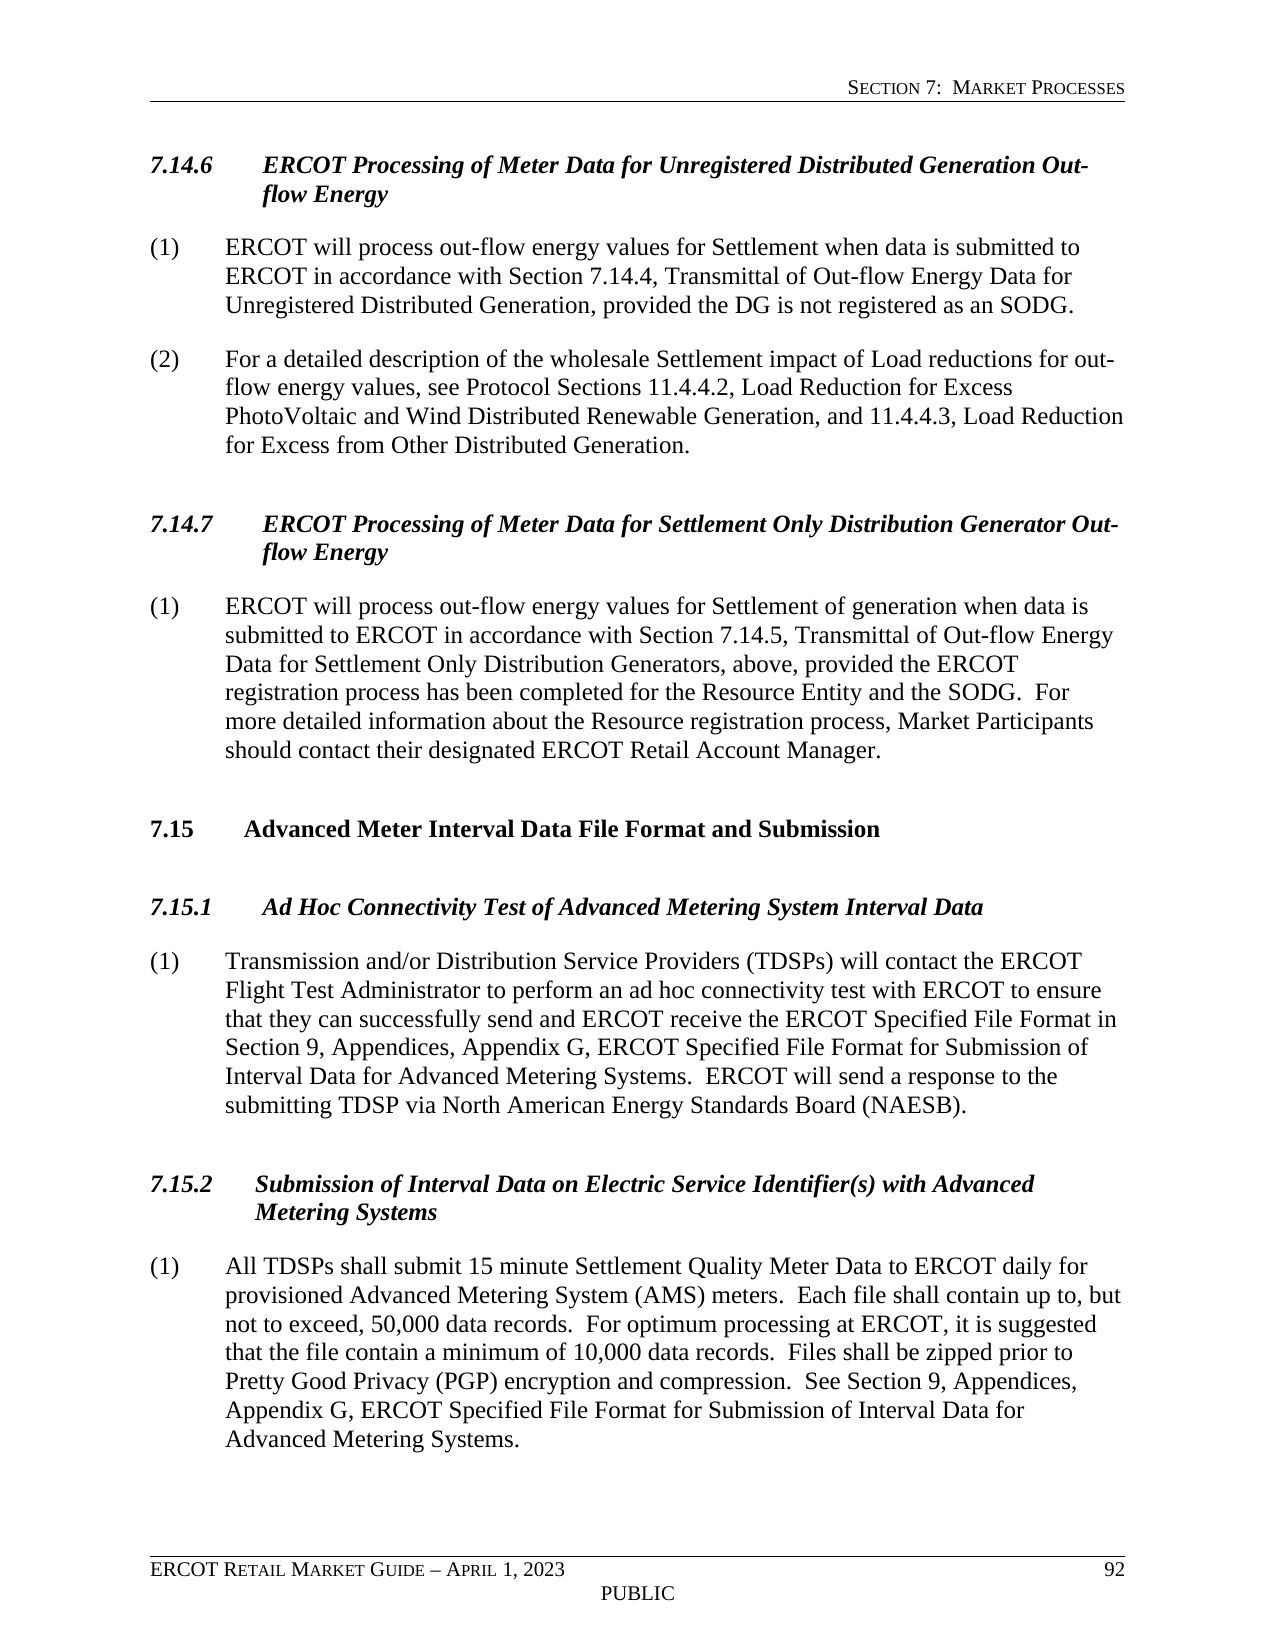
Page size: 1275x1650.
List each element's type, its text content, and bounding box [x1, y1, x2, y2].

text (1) Transmission and/or Distribution Service Providers (TDSPs) will contact the ERCOT Flight Test Administrator to perform an ad hoc connectivity test with ERCOT to ensure that they can successfully send and ERCOT receive the ERCOT Specified File Format in Section 9, Appendices, Appendix G, ERCOT Specified File Format for Submission of Interval Data for Advanced Metering Systems. ERCOT will send a response to the submitting TDSP via North American Energy Standards Board (NAESB). [150, 946, 1125, 1119]
text (2) For a detailed description of the wholesale Settlement impact of Load reductions for out-flow energy values, see Protocol Sections 11.4.4.2, Load Reduction for Excess PhotoVoltaic and Wind Distributed Renewable Generation, and 11.4.4.3, Load Reduction for Excess from Other Distributed Generation. [150, 344, 1125, 459]
text (1) ERCOT will process out-flow energy values for Settlement when data is submitted to ERCOT in accordance with Section 7.14.4, Transmittal of Out-flow Energy Data for Unregistered Distributed Generation, provided the DG is not registered as an SODG. [150, 232, 1125, 319]
text 7.15.1 Ad Hoc Connectivity Test of Advanced Metering System Interval Data [150, 892, 1125, 921]
text 7.15 Advanced Meter Interval Data File Format and Submission [150, 814, 1125, 842]
text (1) ERCOT will process out-flow energy values for Settlement of generation when data is submitted to ERCOT in accordance with Section 7.14.5, Transmittal of Out-flow Energy Data for Settlement Only Distribution Generators, above, provided the ERCOT registration process has been completed for the Resource Entity and the SODG. For more detailed information about the Resource registration process, Market Participants should contact their designated ERCOT Retail Account Manager. [150, 591, 1125, 764]
text 7.14.7 ERCOT Processing of Meter Data for Settlement Only Distribution Generator Out-flow Energy [150, 509, 1125, 566]
text 7.14.6 ERCOT Processing of Meter Data for Unregistered Distributed Generation Out-flow Energy [150, 150, 1125, 207]
text (1) All TDSPs shall submit 15 minute Settlement Quality Meter Data to ERCOT daily for provisioned Advanced Metering System (AMS) meters. Each file shall contain up to, but not to exceed, 50,000 data records. For optimum processing at ERCOT, it is suggested that the file contain a minimum of 10,000 data records. Files shall be zipped prior to Pretty Good Privacy (PGP) encryption and compression. See Section 9, Appendices, Appendix G, ERCOT Specified File Format for Submission of Interval Data for Advanced Metering Systems. [150, 1251, 1125, 1452]
text 7.15.2 Submission of Interval Data on Electric Service Identifier(s) with Advanced Metering Systems [150, 1169, 1125, 1226]
